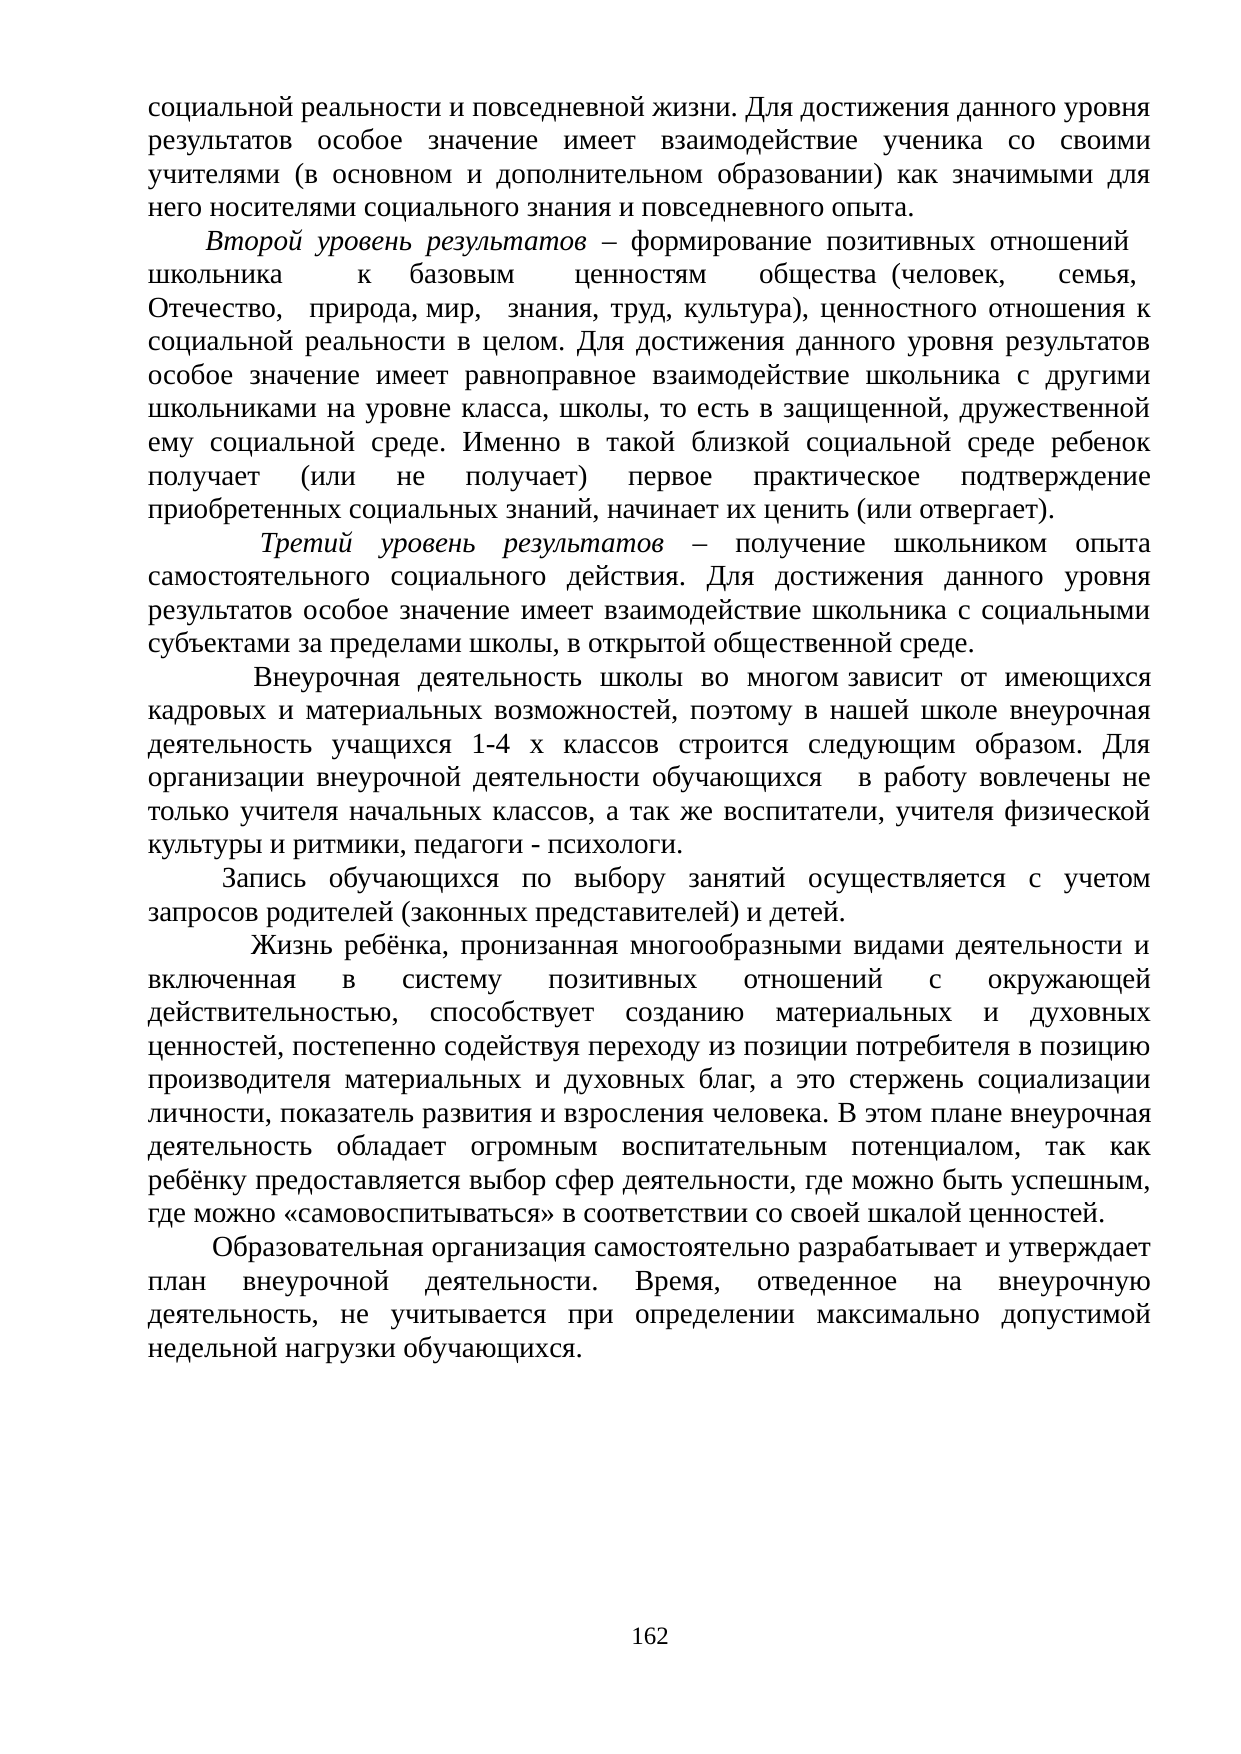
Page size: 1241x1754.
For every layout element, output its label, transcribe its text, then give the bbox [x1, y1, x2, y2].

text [148, 89, 1152, 223]
text Третий уровень результатов – получение школьником опыта самостоятельного социального действия. Для достижения данного уровня результатов особое значение имеет взаимодействие школьника с социальными субъектами за пределами школы, в открытой общественной среде. [148, 525, 1152, 659]
text Жизнь ребёнка, пронизанная многообразными видами деятельности и включенная в систему позитивных отношений с окружающей действительностью, способствует созданию материальных и духовных ценностей, постепенно содействуя переходу из позиции потребителя в позицию производителя материальных и духовных благ, а это стержень социализации личности, показатель развития и взросления человека. В этом плане внеурочная деятельность обладает огромным воспитательным потенциалом, так как ребёнку предоставляется выбор сфер деятельности, где можно быть успешным, где можно «самовоспитываться» в соответствии со своей шкалой ценностей. [148, 927, 1152, 1229]
text Запись обучающихся по выбору занятий осуществляется с учетом запросов родителей (законных представителей) и детей. [148, 860, 1152, 927]
text Внеурочная деятельность школы во многом зависит от имеющихся кадровых и материальных возможностей, поэтому в нашей школе внеурочная деятельность учащихся 1-4 х классов строится следующим образом. Для организации внеурочной деятельности обучающихся в работу вовлечены не только учителя начальных классов, а так же воспитатели, учителя физической культуры и ритмики, педагоги - психологи. [148, 659, 1152, 860]
text Второй уровень результатов – формирование позитивных отношений школьника к базовым ценностям общества (человек, семья, Отечество, природа, мир, знания, труд, культура), ценностного отношения к социальной реальности в целом. Для достижения данного уровня результатов особое значение имеет равноправное взаимодействие школьника с другими школьниками на уровне класса, школы, то есть в защищенной, дружественной ему социальной среде. Именно в такой близкой социальной среде ребенок получает (или не получает) первое практическое подтверждение приобретенных социальных знаний, начинает их ценить (или отвергает). [148, 223, 1152, 525]
text Образовательная организация самостоятельно разрабатывает и утверждает план внеурочной деятельности. Время, отведенное на внеурочную деятельность, не учитывается при определении максимально допустимой недельной нагрузки обучающихся. [148, 1229, 1152, 1363]
